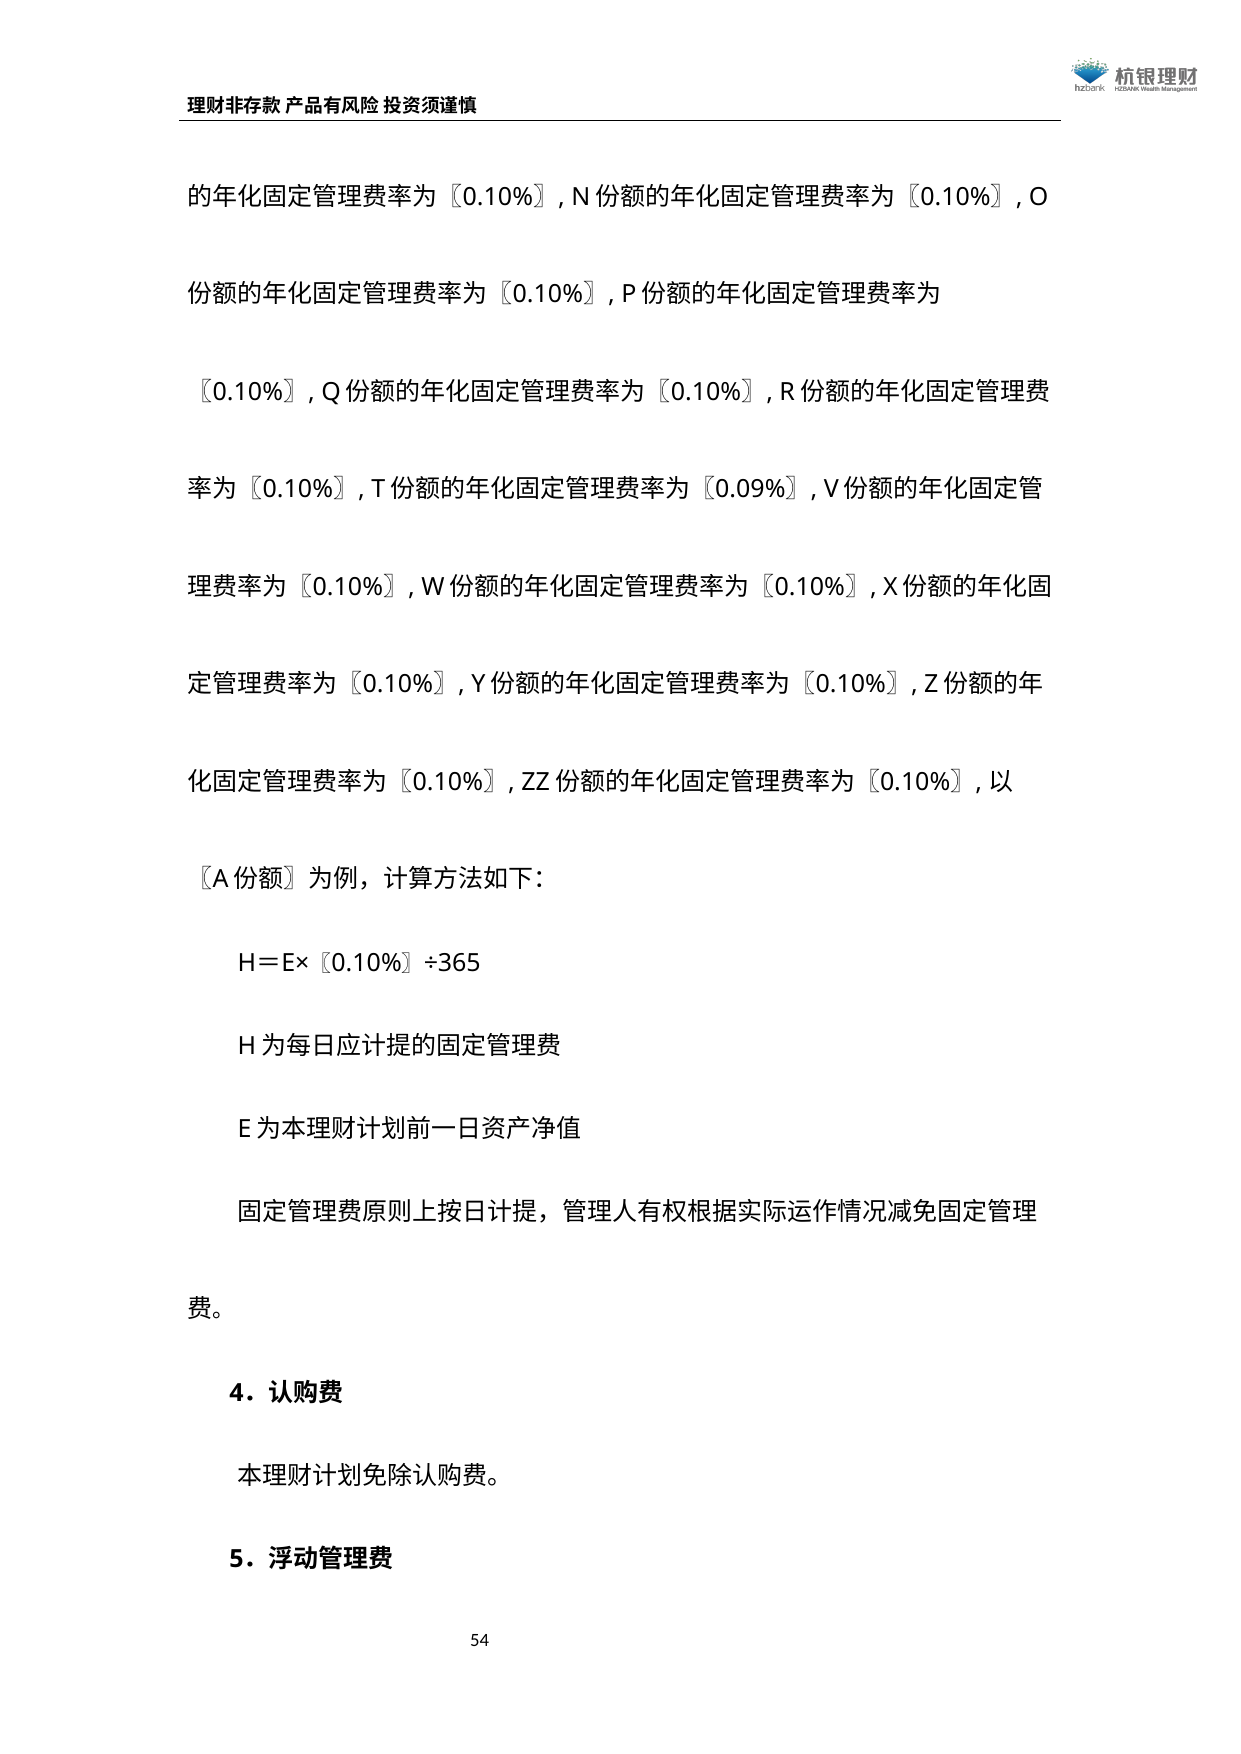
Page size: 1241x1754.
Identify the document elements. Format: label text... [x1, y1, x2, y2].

list 浮动管理费 [187, 1524, 1053, 1589]
text 固定管理费原则上按日计提，管理人有权根据实际运作情况减免固定管理费。 [187, 1177, 1053, 1339]
text H为每日应计提的固定管理费 [187, 1011, 1053, 1076]
text 本理财计划免除认购费。 [187, 1441, 1053, 1506]
text E为本理财计划前一日资产净值 [187, 1094, 1053, 1159]
text H＝E×〖0.10%〗÷365 [187, 928, 1053, 993]
picture [1027, 0, 1240, 151]
list 认购费 [187, 1358, 1053, 1423]
